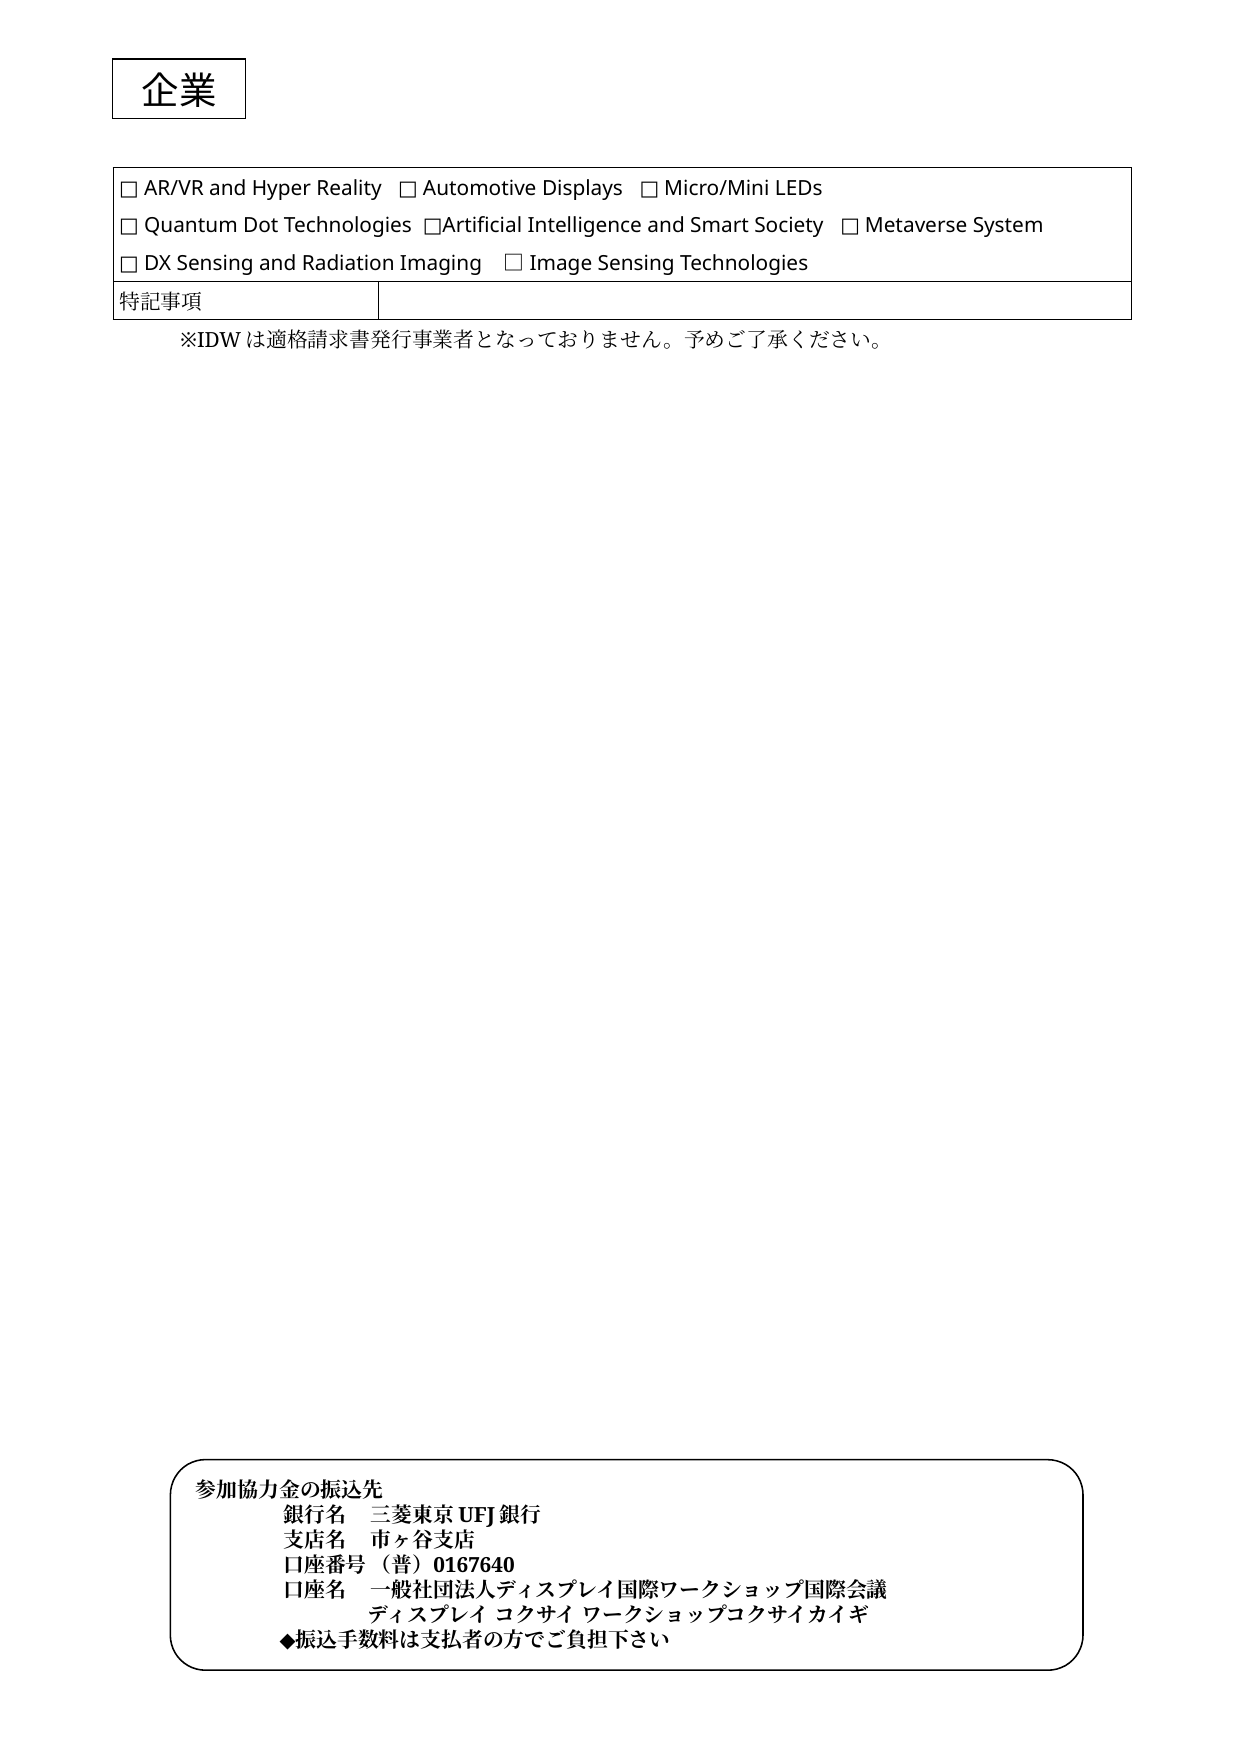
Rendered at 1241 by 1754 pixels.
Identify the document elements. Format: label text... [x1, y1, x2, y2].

table_cell [379, 282, 1131, 319]
text ※IDWは適格請求書発行事業者となっておりません。予めご了承ください。 [112, 320, 1128, 358]
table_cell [114, 168, 1131, 281]
table_cell 特記事項 [114, 282, 378, 319]
